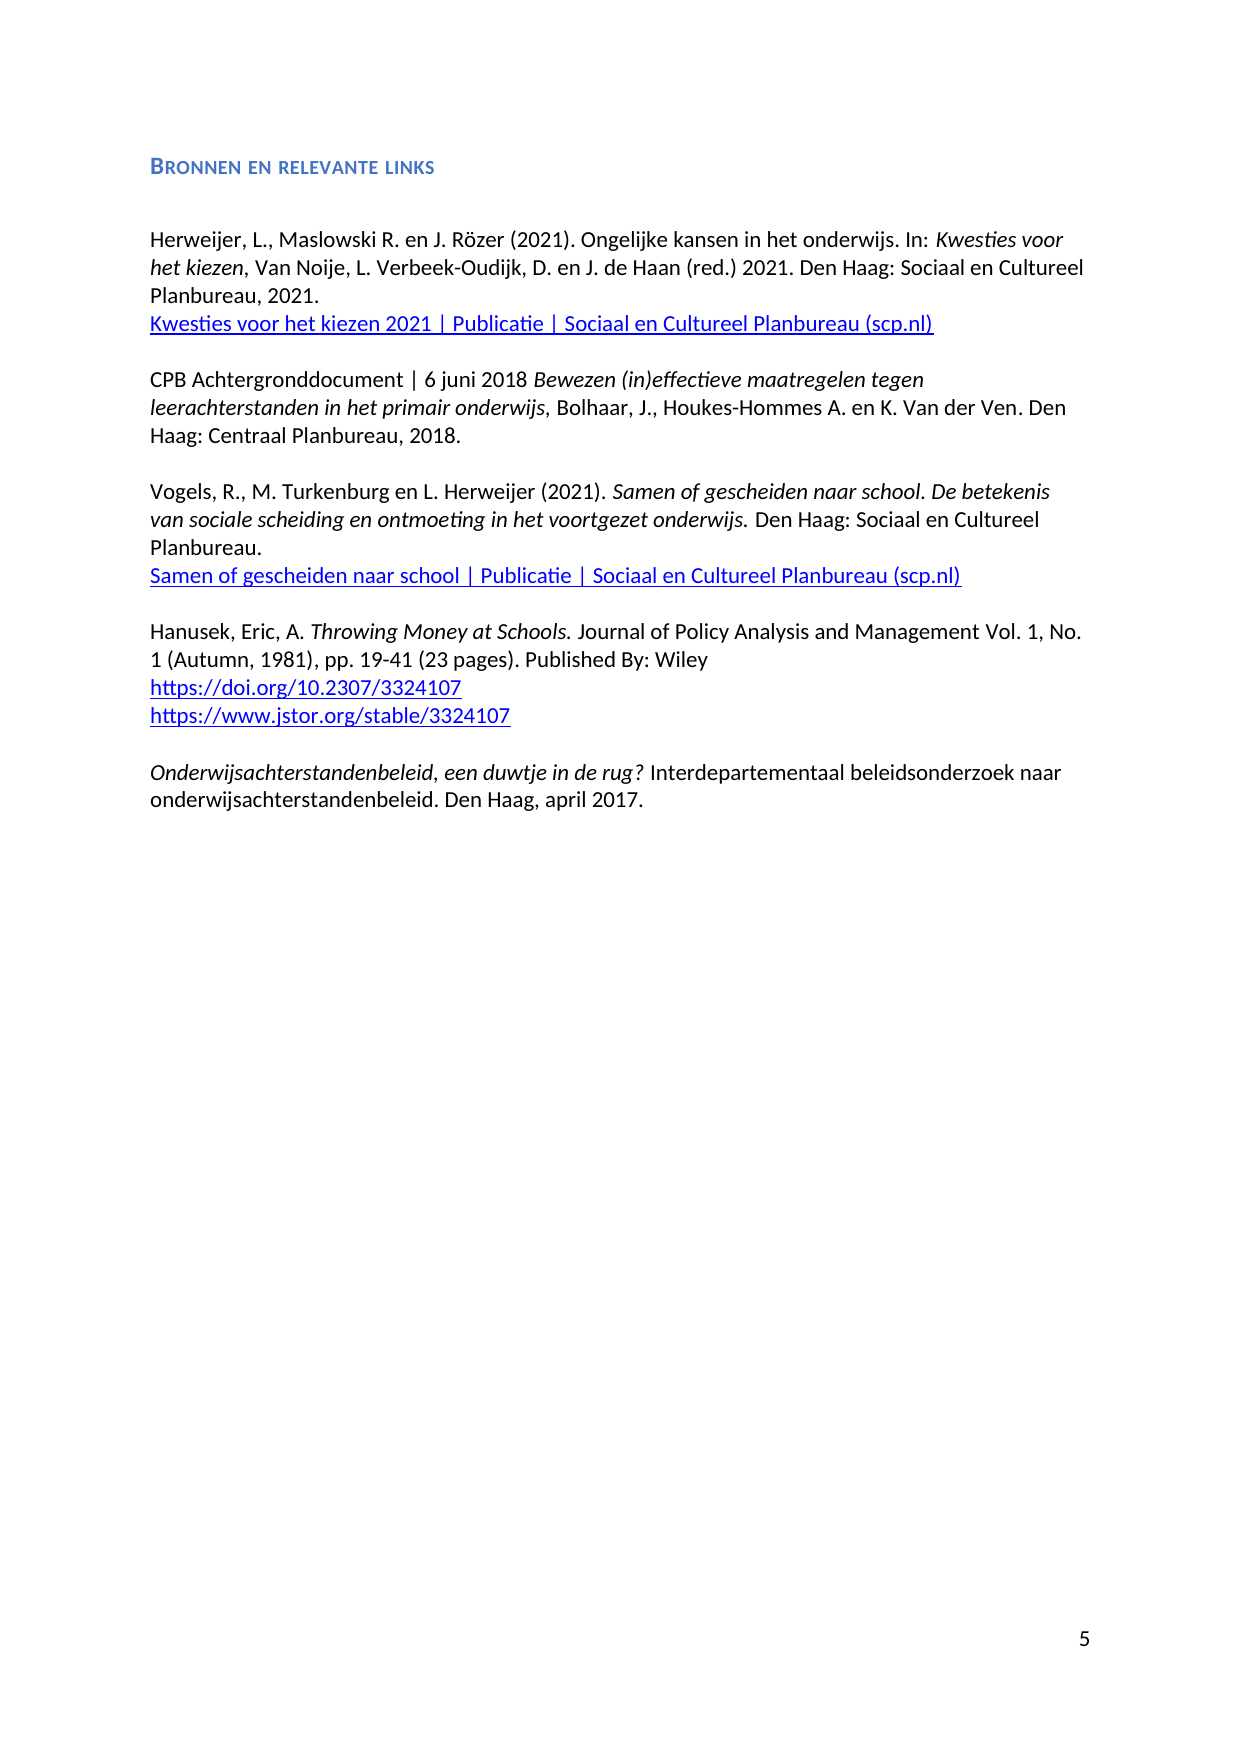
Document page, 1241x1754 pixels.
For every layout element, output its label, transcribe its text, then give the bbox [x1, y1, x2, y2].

text https://doi.org/10.2307/3324107 [150, 673, 1090, 702]
text Kwesties voor het kiezen 2021 | Publicatie | Sociaal en Cultureel Planbureau (scp.nl) [150, 309, 1090, 337]
text Onderwijsachterstandenbeleid, een duwtje in de rug? Interdepartementaal beleidsonderzoek naar onderwijsachterstandenbeleid. Den Haag, april 2017. [150, 758, 1090, 814]
text Vogels, R., M. Turkenburg en L. Herweijer (2021). Samen of gescheiden naar school. De betekenis van sociale scheiding en ontmoeting in het voortgezet onderwijs. Den Haag: Sociaal en Cultureel Planbureau. [150, 477, 1090, 561]
text Bronnen en relevante links [150, 150, 1090, 181]
text Hanusek, Eric, A. Throwing Money at Schools. Journal of Policy Analysis and Management Vol. 1, No. 1 (Autumn, 1981), pp. 19-41 (23 pages). Published By: Wiley [150, 617, 1090, 673]
text Herweijer, L., Maslowski R. en J. Rözer (2021). Ongelijke kansen in het onderwijs. In: Kwesties voor het kiezen, Van Noije, L. Verbeek-Oudijk, D. en J. de Haan (red.) 2021. Den Haag: Sociaal en Cultureel Planbureau, 2021. [150, 225, 1090, 309]
text https://www.jstor.org/stable/3324107 [150, 702, 1090, 729]
text Samen of gescheiden naar school | Publicatie | Sociaal en Cultureel Planbureau (scp.nl) [150, 561, 1090, 589]
text CPB Achtergronddocument | 6 juni 2018 Bewezen (in)effectieve maatregelen tegen leerachterstanden in het primair onderwijs, Bolhaar, J., Houkes-Hommes A. en K. Van der Ven. Den Haag: Centraal Planbureau, 2018. [150, 365, 1090, 449]
